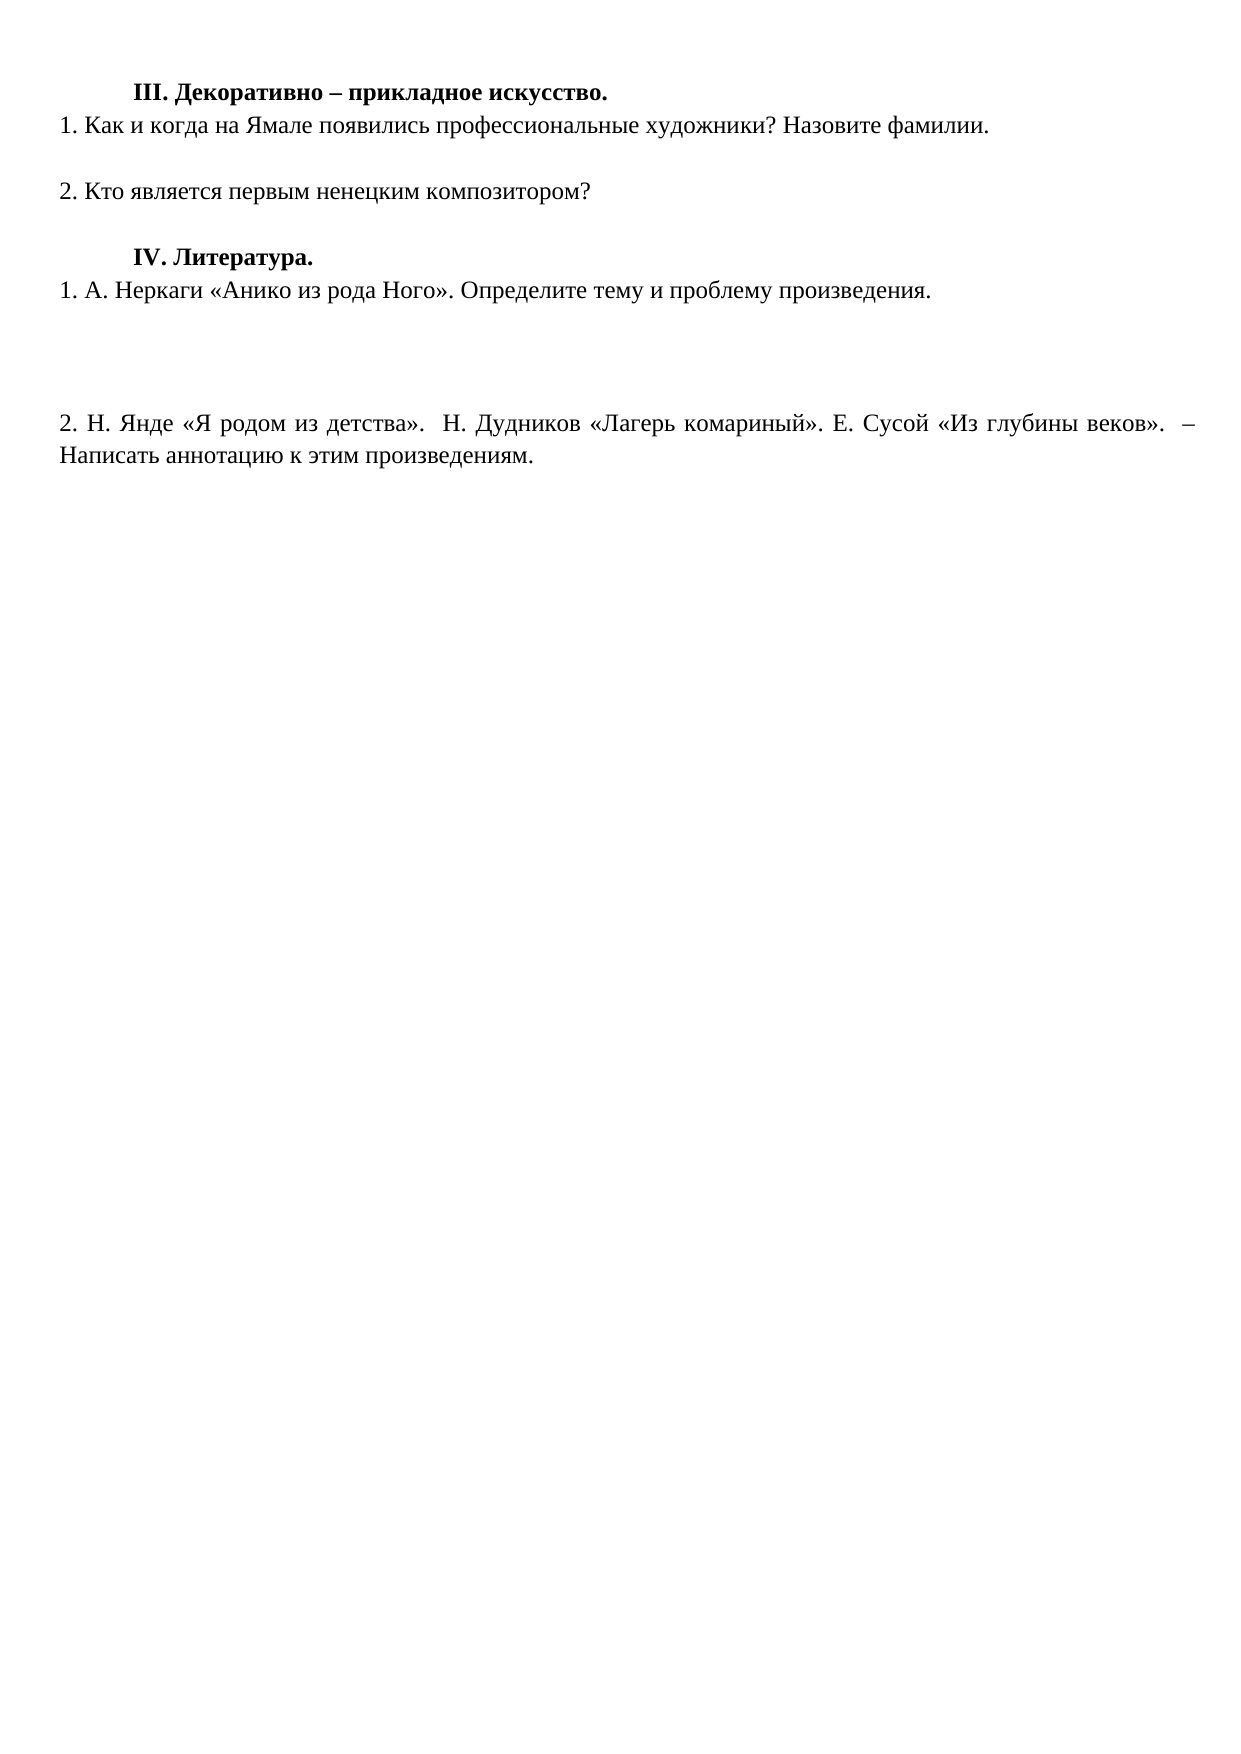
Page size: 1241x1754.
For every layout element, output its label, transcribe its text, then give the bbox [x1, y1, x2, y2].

text 2. Кто является первым ненецким композитором? [59, 176, 1196, 205]
text 1. Как и когда на Ямале появились профессиональные художники? Назовите фамилии. [59, 110, 1196, 139]
text IV. Литература. [59, 242, 1196, 271]
text 2. Н. Янде «Я родом из детства». Н. Дудников «Лагерь комариный». Е. Сусой «Из глубины веков». – Написать аннотацию к этим произведениям. [59, 408, 1196, 469]
text 1. А. Неркаги «Анико из рода Ного». Определите тему и проблему произведения. [59, 276, 1196, 304]
text III. Декоративно – прикладное искусство. [59, 77, 1196, 106]
